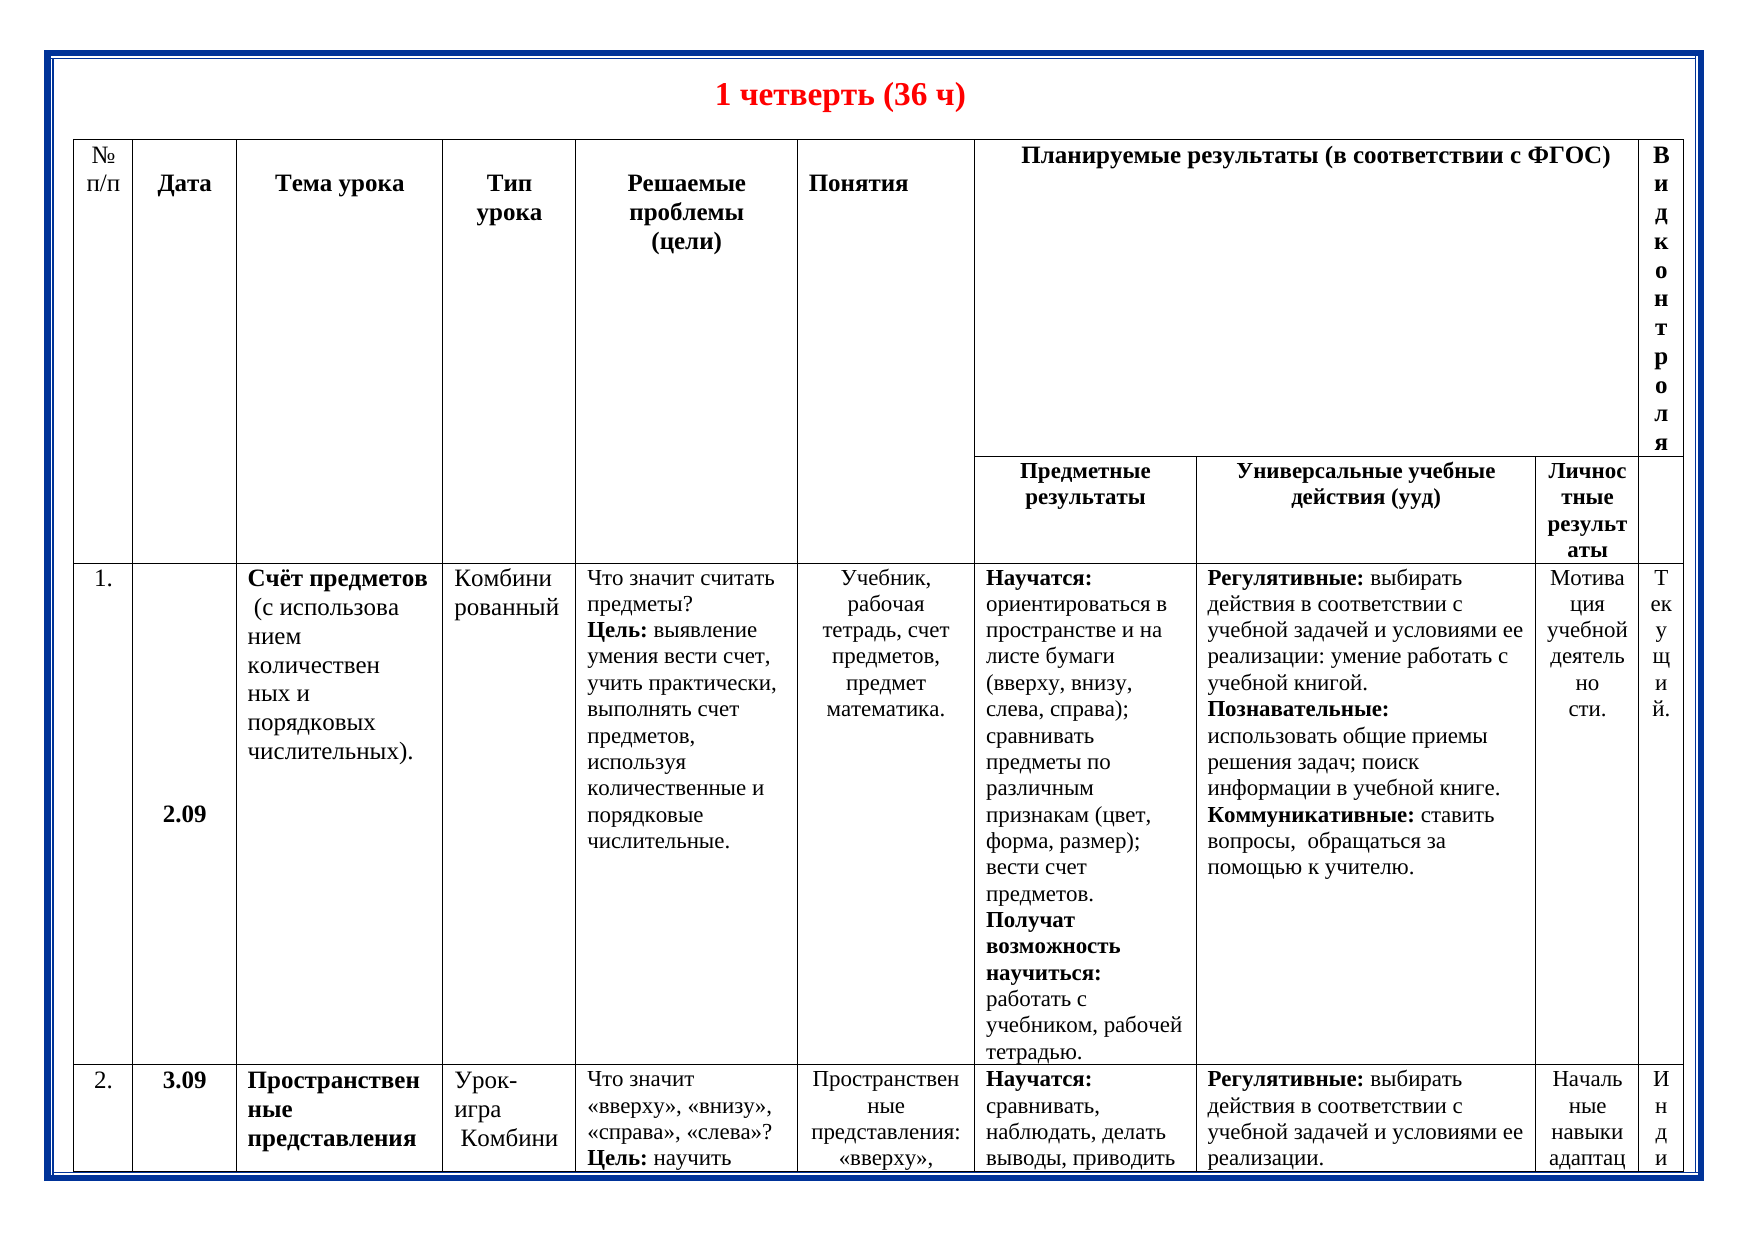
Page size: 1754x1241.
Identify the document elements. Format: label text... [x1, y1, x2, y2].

table_cell Личностные результаты [1536, 457, 1638, 562]
text 1 четверть (36 ч) [54, 74, 1636, 112]
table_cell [237, 1065, 442, 1171]
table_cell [576, 1065, 797, 1171]
table_header Дата [133, 140, 236, 562]
table_header № п/п [74, 140, 132, 562]
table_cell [1639, 1065, 1683, 1171]
table_cell Регулятивные: выбирать действия в соответствии с учебной задачей и условиями ее реализации: умение работать с учебной книгой. Познавательные: использовать общие приемы решения задач; поиск информации в учебной книге. Коммуникативные: ставить вопросы, обращаться за помощью к учителю. [1197, 564, 1535, 1064]
table_cell Универсальные учебные действия (ууд) [1197, 457, 1535, 562]
table_cell Счёт предметов (с использова нием количествен ных и порядковых числительных). [237, 564, 442, 1064]
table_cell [443, 1065, 575, 1171]
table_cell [1197, 1065, 1535, 1171]
table_cell 2.09 [133, 564, 236, 1064]
table_cell Учебник, рабочая тетрадь, счет предметов, предмет математика. [798, 564, 974, 1064]
table_header Тема урока [237, 140, 442, 562]
table_cell 1. [74, 564, 132, 1064]
table_cell Текущий. [1639, 564, 1683, 1064]
table_header Тип урока [443, 140, 575, 562]
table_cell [1536, 1065, 1638, 1171]
table_cell Мотивация учебной деятельно сти. [1536, 564, 1638, 1064]
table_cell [975, 1065, 1196, 1171]
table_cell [798, 1065, 974, 1171]
table_cell 3.09 [133, 1065, 236, 1171]
table_cell Комбини рованный [443, 564, 575, 1064]
table_header Понятия [798, 140, 974, 562]
table_header Планируемые результаты (в соответствии с ФГОС) [975, 140, 1638, 456]
table_cell Что значит считать предметы? Цель: выявление умения вести счет, учить практически, выполнять счет предметов, используя количественные и порядковые числительные. [576, 564, 797, 1064]
table_cell Научатся: ориентироваться в пространстве и на листе бумаги (вверху, внизу, слева, справа); сравнивать предметы по различным признакам (цвет, форма, размер); вести счет предметов. Получат возможность научиться: работать с учебником, рабочей тетрадью. [975, 564, 1196, 1064]
table_header Решаемые проблемы (цели) [576, 140, 797, 562]
table_header Вид контроля [1639, 140, 1683, 456]
table_cell [1639, 457, 1683, 562]
table_cell 2. [74, 1065, 132, 1171]
table_cell Предметные результаты [975, 457, 1196, 562]
